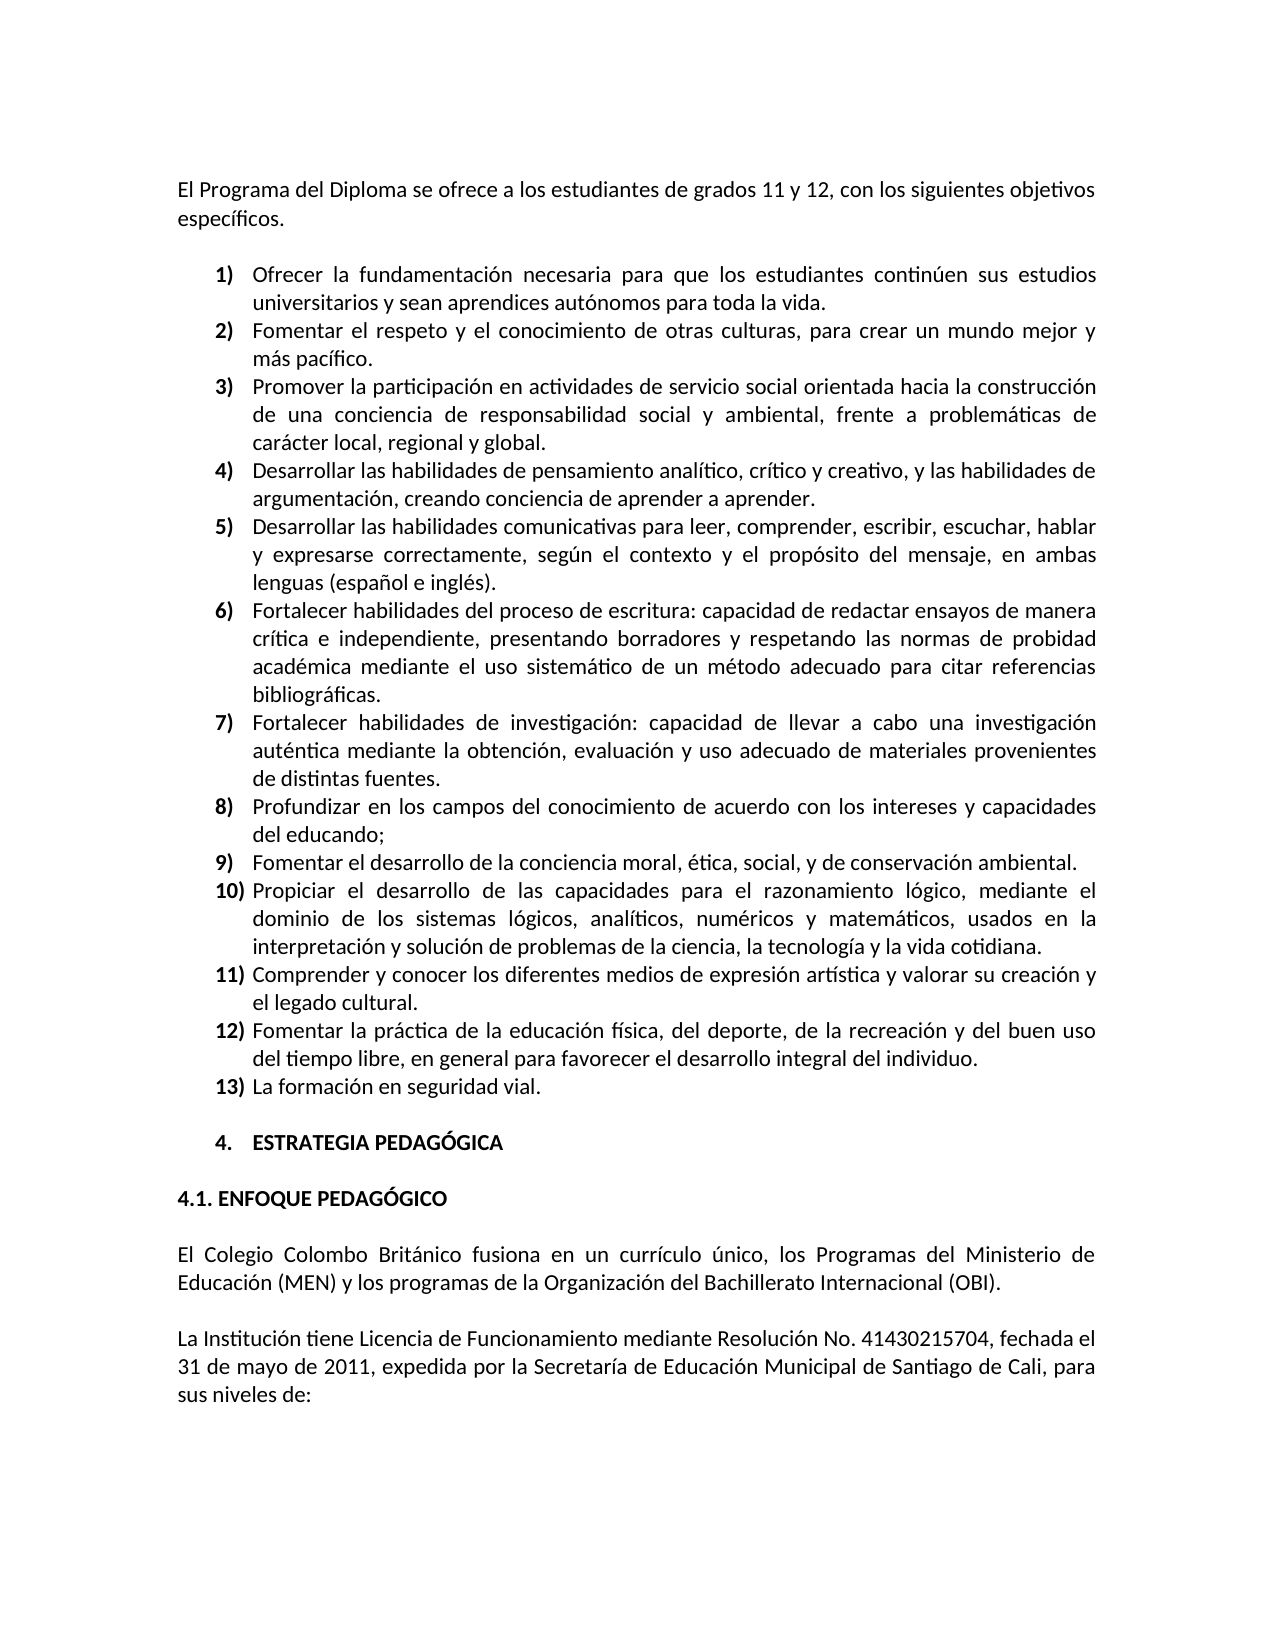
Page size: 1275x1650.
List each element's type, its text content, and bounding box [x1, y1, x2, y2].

list Desarrollar las habilidades de pensamiento analítico, crítico y creativo, y las habilidades de argumentación, creando conciencia de aprender a aprender. [215, 456, 1098, 512]
list La formación en seguridad vial. [215, 1072, 1098, 1100]
list Ofrecer la fundamentación necesaria para que los estudiantes continúen sus estudios universitarios y sean aprendices autónomos para toda la vida. [215, 260, 1098, 316]
list Promover la participación en actividades de servicio social orientada hacia la construcción de una conciencia de responsabilidad social y ambiental, frente a problemáticas de carácter local, regional y global. [215, 372, 1098, 456]
text La Institución tiene Licencia de Funcionamiento mediante Resolución No. 41430215704, fechada el 31 de mayo de 2011, expedida por la Secretaría de Educación Municipal de Santiago de Cali, para sus niveles de: [177, 1324, 1098, 1408]
list Desarrollar las habilidades comunicativas para leer, comprender, escribir, escuchar, hablar y expresarse correctamente, según el contexto y el propósito del mensaje, en ambas lenguas (español e inglés). [215, 512, 1098, 596]
list Fomentar el respeto y el conocimiento de otras culturas, para crear un mundo mejor y más pacífico. [215, 316, 1098, 372]
list Fortalecer habilidades del proceso de escritura: capacidad de redactar ensayos de manera crítica e independiente, presentando borradores y respetando las normas de probidad académica mediante el uso sistemático de un método adecuado para citar referencias bibliográficas. [215, 596, 1098, 708]
list ESTRATEGIA PEDAGÓGICA [215, 1128, 1098, 1156]
text El Programa del Diploma se ofrece a los estudiantes de grados 11 y 12, con los siguientes objetivos específicos. [177, 176, 1098, 232]
list Comprender y conocer los diferentes medios de expresión artística y valorar su creación y el legado cultural. [215, 960, 1098, 1016]
list Propiciar el desarrollo de las capacidades para el razonamiento lógico, mediante el dominio de los sistemas lógicos, analíticos, numéricos y matemáticos, usados en la interpretación y solución de problemas de la ciencia, la tecnología y la vida cotidiana. [215, 876, 1098, 960]
text El Colegio Colombo Británico fusiona en un currículo único, los Programas del Ministerio de Educación (MEN) y los programas de la Organización del Bachillerato Internacional (OBI). [177, 1240, 1098, 1296]
list Fortalecer habilidades de investigación: capacidad de llevar a cabo una investigación auténtica mediante la obtención, evaluación y uso adecuado de materiales provenientes de distintas fuentes. [215, 708, 1098, 792]
text 4.1. ENFOQUE PEDAGÓGICO [177, 1184, 1098, 1212]
list Fomentar el desarrollo de la conciencia moral, ética, social, y de conservación ambiental. [215, 848, 1098, 876]
list Profundizar en los campos del conocimiento de acuerdo con los intereses y capacidades del educando; [215, 792, 1098, 848]
list Fomentar la práctica de la educación física, del deporte, de la recreación y del buen uso del tiempo libre, en general para favorecer el desarrollo integral del individuo. [215, 1016, 1098, 1072]
